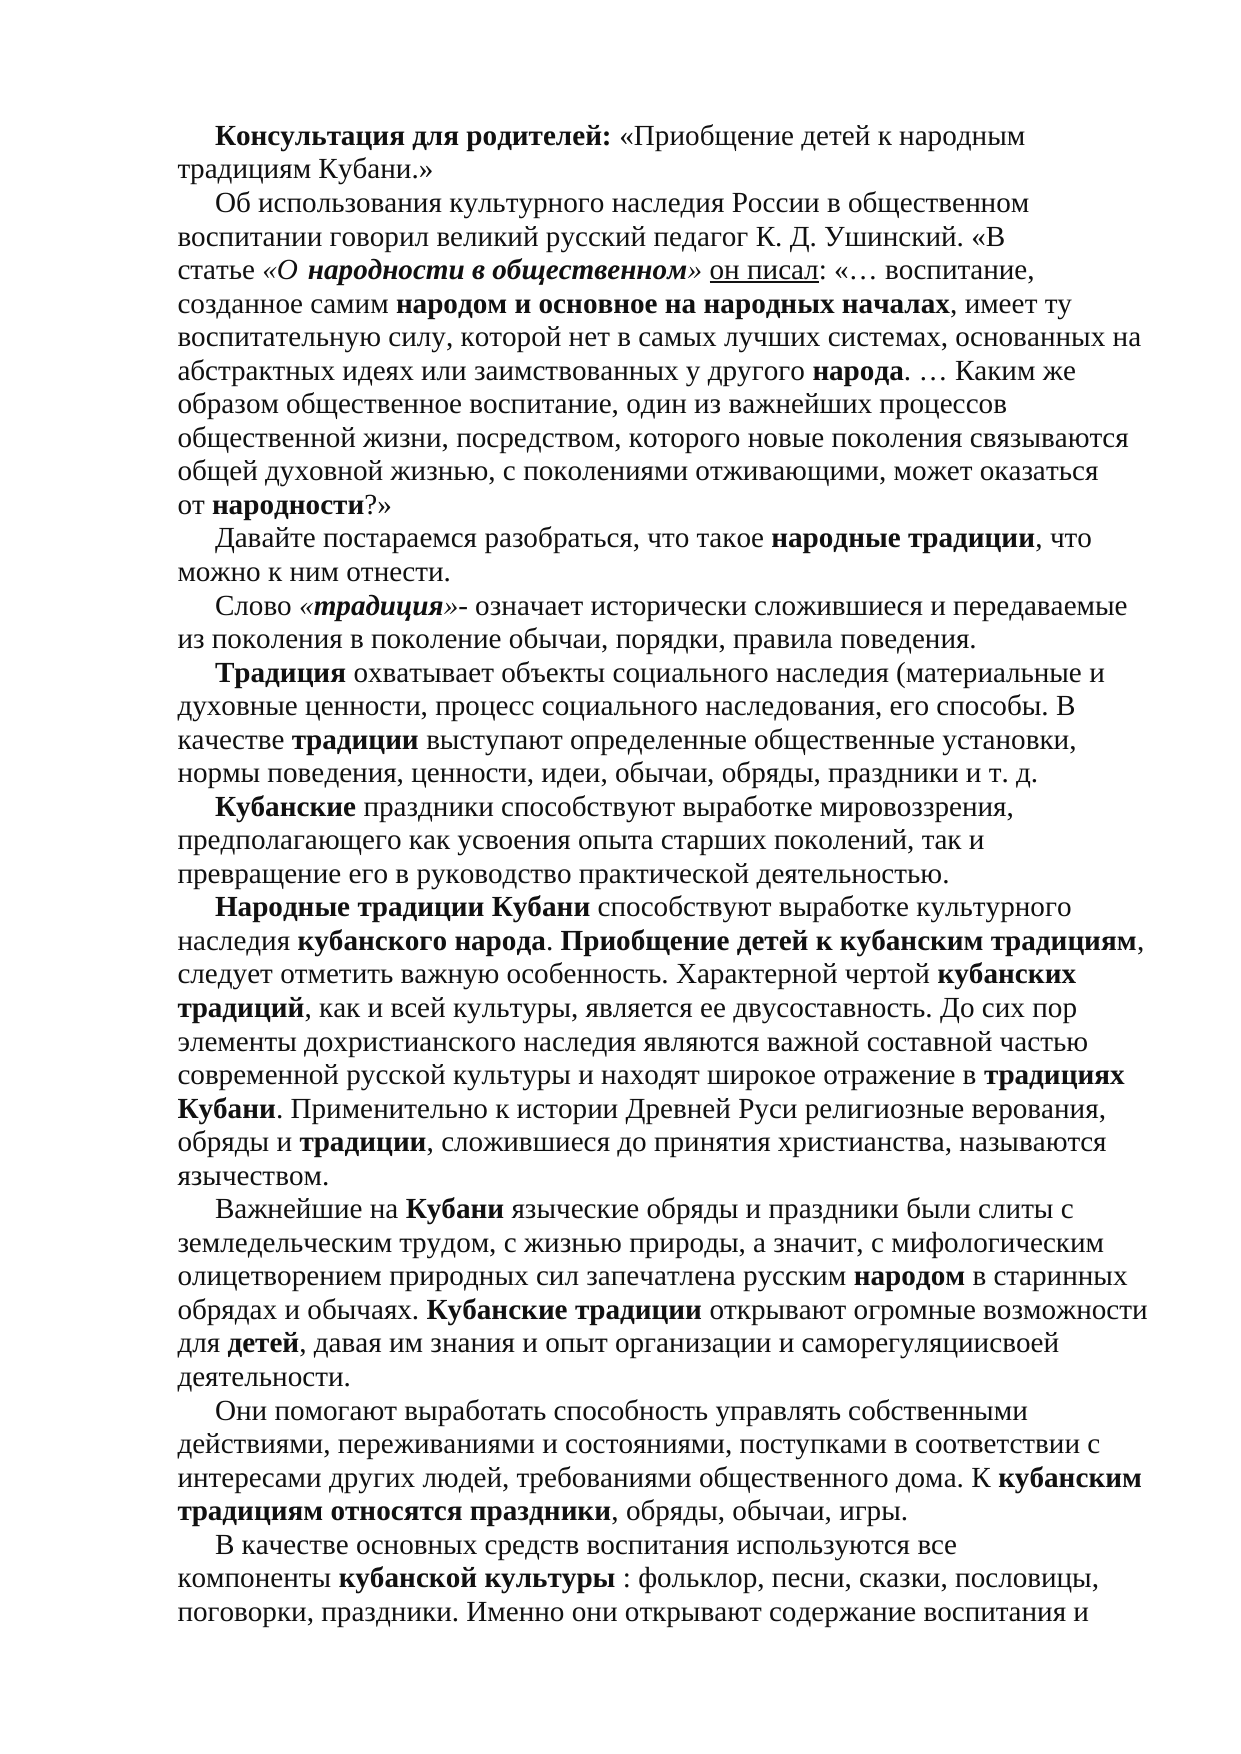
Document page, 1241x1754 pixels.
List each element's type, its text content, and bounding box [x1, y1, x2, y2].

text Давайте постараемся разобраться, что такое народные традиции, что можно к ним отнести. [177, 521, 1152, 588]
text Слово «традиция»- означает исторически сложившиеся и передаваемые из поколения в поколение обычаи, порядки, правила поведения. [177, 588, 1152, 655]
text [177, 1527, 1152, 1627]
text Кубанские праздники способствуют выработке мировоззрения, предполагающего как усвоения опыта старших поколений, так и превращение его в руководство практической деятельностью. [177, 789, 1152, 889]
text Консультация для родителей: «Приобщение детей к народным традициям Кубани.» [177, 118, 1152, 185]
text Они помогают выработать способность управлять собственными действиями, переживаниями и состояниями, поступками в соответствии с интересами других людей, требованиями общественного дома. К кубанским традициям относятся праздники, обряды, обычаи, игры. [177, 1393, 1152, 1527]
text Об использования культурного наследия России в общественном воспитании говорил великий русский педагог К. Д. Ушинский. «В статье «О народности в общественном» он писал: «… воспитание, созданное самим народом и основное на народных началах, имеет ту воспитательную силу, которой нет в самых лучших системах, основанных на абстрактных идеях или заимствованных у другого народа. … Каким же образом общественное воспитание, один из важнейших процессов общественной жизни, посредством, которого новые поколения связываются общей духовной жизнью, с поколениями отживающими, может оказаться от народности?» [177, 185, 1152, 521]
text Народные традиции Кубани способствуют выработке культурного наследия кубанского народа. Приобщение детей к кубанским традициям, следует отметить важную особенность. Характерной чертой кубанских традиций, как и всей культуры, является ее двусоставность. До сих пор элементы дохристианского наследия являются важной составной частью современной русской культуры и находят широкое отражение в традициях Кубани. Применительно к истории Древней Руси религиозные верования, обряды и традиции, сложившиеся до принятия христианства, называются язычеством. [177, 889, 1152, 1191]
text Традиция охватывает объекты социального наследия (материальные и духовные ценности, процесс социального наследования, его способы. В качестве традиции выступают определенные общественные установки, нормы поведения, ценности, идеи, обычаи, обряды, праздники и т. д. [177, 655, 1152, 789]
text Важнейшие на Кубани языческие обряды и праздники были слиты с земледельческим трудом, с жизнью природы, а значит, с мифологическим олицетворением природных сил запечатлена русским народом в старинных обрядах и обычаях. Кубанские традиции открывают огромные возможности для детей, давая им знания и опыт организации и саморегуляциисвоей деятельности. [177, 1191, 1152, 1393]
